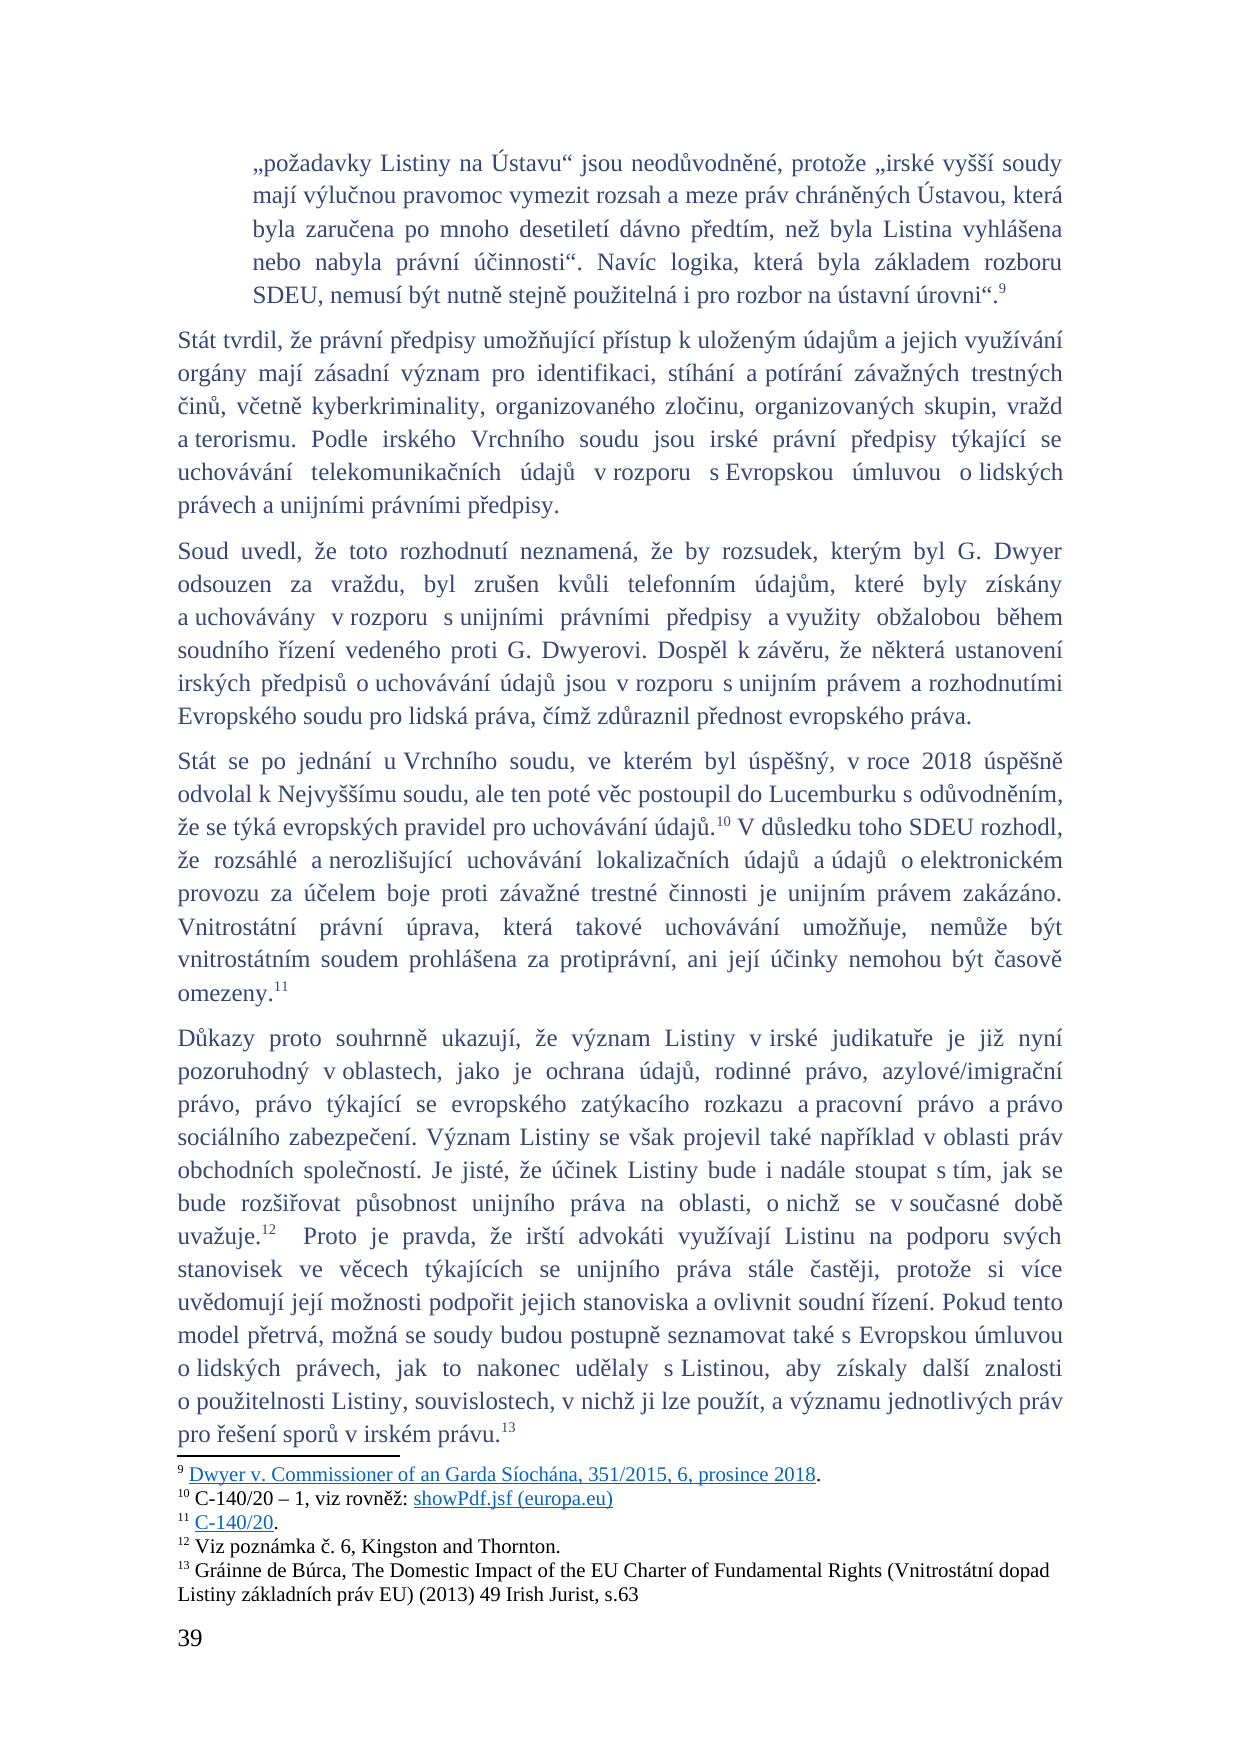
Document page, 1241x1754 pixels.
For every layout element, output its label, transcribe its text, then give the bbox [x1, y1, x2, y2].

text Stát tvrdil, že právní předpisy umožňující přístup k uloženým údajům a jejich využívání orgány mají zásadní význam pro identifikaci, stíhání a potírání závažných trestných činů, včetně kyberkriminality, organizovaného zločinu, organizovaných skupin, vražd a terorismu. Podle irského Vrchního soudu jsou irské právní předpisy týkající se uchovávání telekomunikačních údajů v rozporu s Evropskou úmluvou o lidských právech a unijními právními předpisy. [177, 325, 1063, 519]
text Stát se po jednání u Vrchního soudu, ve kterém byl úspěšný, v roce 2018 úspěšně odvolal k Nejvyššímu soudu, ale ten poté věc postoupil do Lucemburku s odůvodněním, že se týká evropských pravidel pro uchovávání údajů. V důsledku toho SDEU rozhodl, že rozsáhlé a nerozlišující uchovávání lokalizačních údajů a údajů o elektronickém provozu za účelem boje proti závažné trestné činnosti je unijním právem zakázáno. Vnitrostátní právní úprava, která takové uchovávání umožňuje, nemůže být vnitrostátním soudem prohlášena za protiprávní, ani její účinky nemohou být časově omezeny. [177, 746, 1063, 1006]
text Soud uvedl, že toto rozhodnutí neznamená, že by rozsudek, kterým byl G. Dwyer odsouzen za vraždu, byl zrušen kvůli telefonním údajům, které byly získány a uchovávány v rozporu s unijními právními předpisy a využity obžalobou během soudního řízení vedeného proti G. Dwyerovi. Dospěl k závěru, že některá ustanovení irských předpisů o uchovávání údajů jsou v rozporu s unijním právem a rozhodnutími Evropského soudu pro lidská práva, čímž zdůraznil přednost evropského práva. [177, 536, 1063, 730]
text „požadavky Listiny na Ústavu“ jsou neodůvodněné, protože „irské vyšší soudy mají výlučnou pravomoc vymezit rozsah a meze práv chráněných Ústavou, která byla zaručena po mnoho desetiletí dávno předtím, než byla Listina vyhlášena nebo nabyla právní účinnosti“. Navíc logika, která byla základem rozboru SDEU, nemusí být nutně stejně použitelná i pro rozbor na ústavní úrovni“. [252, 148, 1063, 308]
text Důkazy proto souhrnně ukazují, že význam Listiny v irské judikatuře je již nyní pozoruhodný v oblastech, jako je ochrana údajů, rodinné právo, azylové/imigrační právo, právo týkající se evropského zatýkacího rozkazu a pracovní právo a právo sociálního zabezpečení. Význam Listiny se však projevil také například v oblasti práv obchodních společností. Je jisté, že účinek Listiny bude i nadále stoupat s tím, jak se bude rozšiřovat působnost unijního práva na oblasti, o nichž se v současné době uvažuje. Proto je pravda, že irští advokáti využívají Listinu na podporu svých stanovisek ve věcech týkajících se unijního práva stále častěji, protože si více uvědomují její možnosti podpořit jejich stanoviska a ovlivnit soudní řízení. Pokud tento model přetrvá, možná se soudy budou postupně seznamovat také s Evropskou úmluvou o lidských právech, jak to nakonec udělaly s Listinou, aby získaly další znalosti o použitelnosti Listiny, souvislostech, v nichž ji lze použít, a významu jednotlivých práv pro řešení sporů v irském právu. [177, 1023, 1063, 1448]
